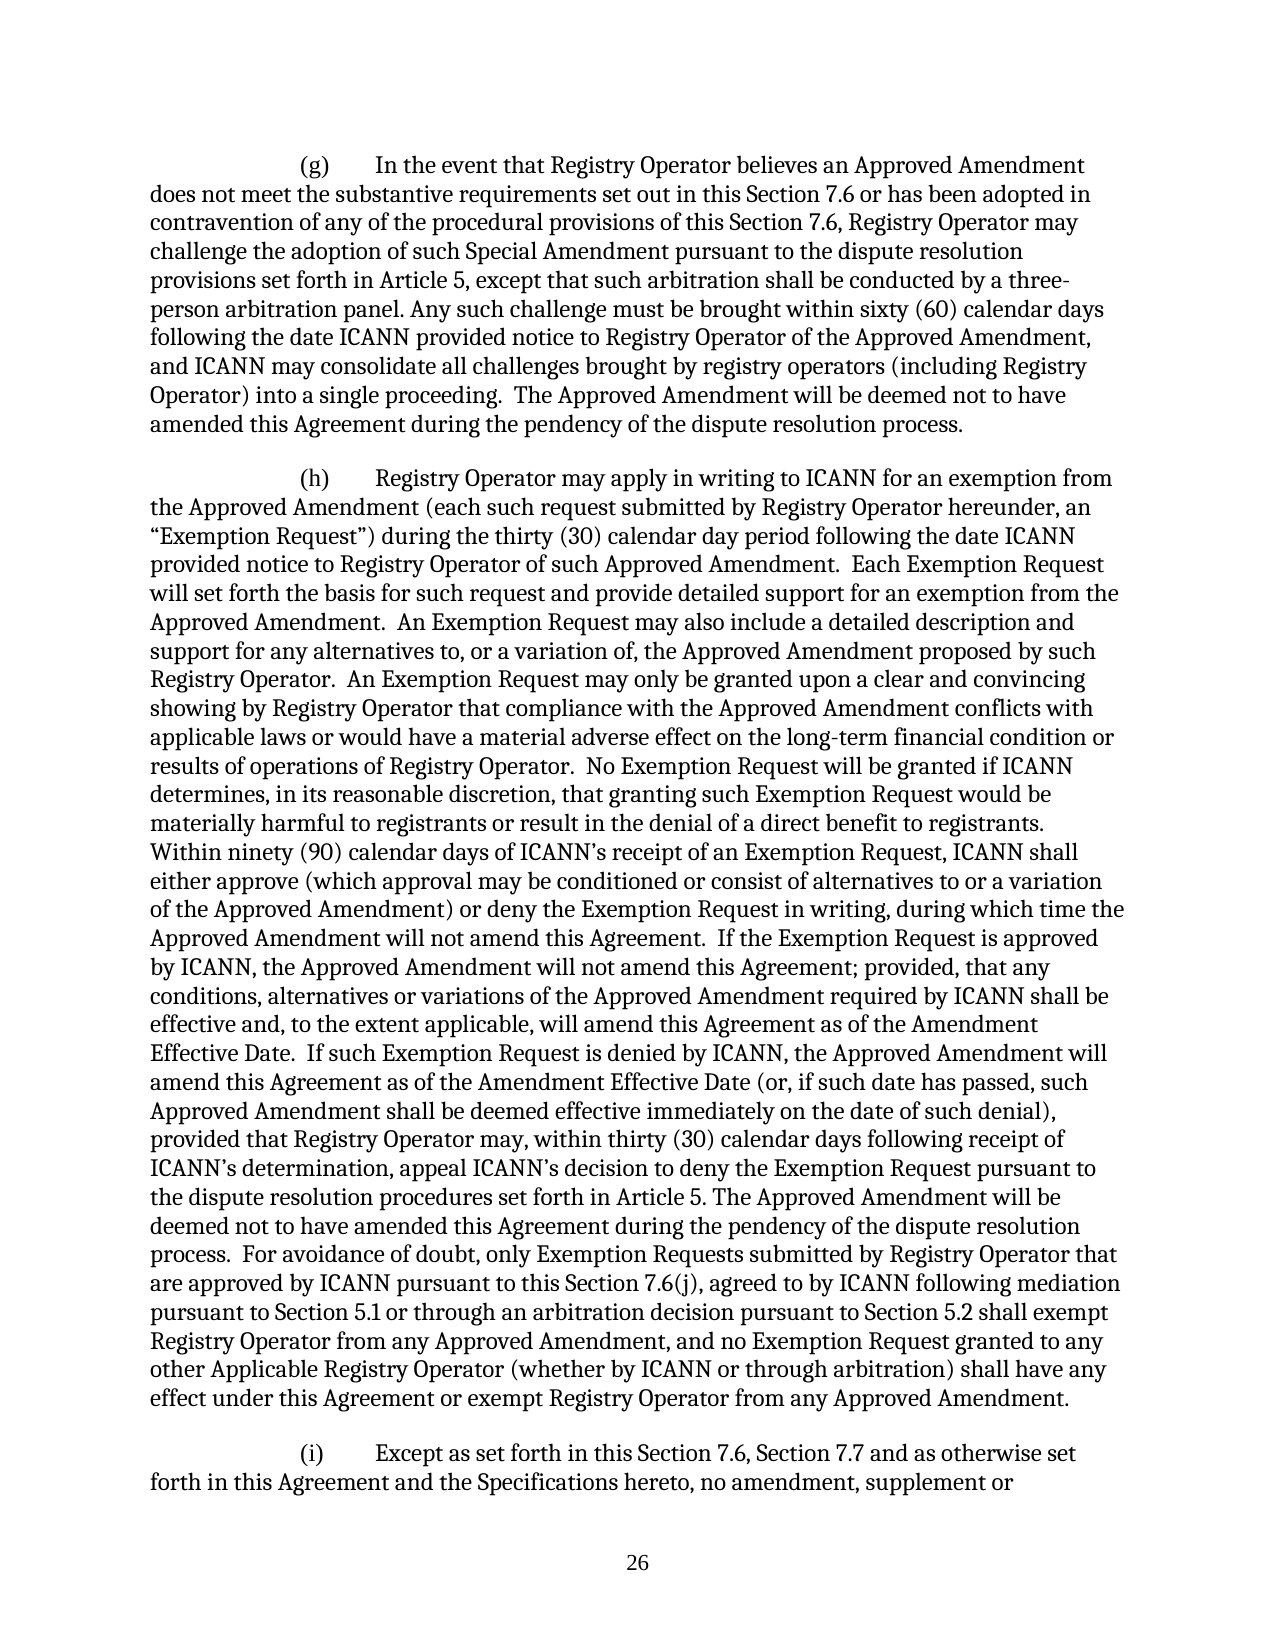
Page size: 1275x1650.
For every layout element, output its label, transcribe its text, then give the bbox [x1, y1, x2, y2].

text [150, 1438, 1125, 1496]
text In the event that Registry Operator believes an Approved Amendment does not meet the substantive requirements set out in this Section 7.6 or has been adopted in contravention of any of the procedural provisions of this Section 7.6, Registry Operator may challenge the adoption of such Special Amendment pursuant to the dispute resolution provisions set forth in Article 5, except that such arbitration shall be conducted by a three-person arbitration panel. Any such challenge must be brought within sixty (60) calendar days following the date ICANN provided notice to Registry Operator of the Approved Amendment, and ICANN may consolidate all challenges brought by registry operators (including Registry Operator) into a single proceeding. The Approved Amendment will be deemed not to have amended this Agreement during the pendency of the dispute resolution process. [150, 150, 1125, 438]
text Registry Operator may apply in writing to ICANN for an exemption from the Approved Amendment (each such request submitted by Registry Operator hereunder, an “Exemption Request”) during the thirty (30) calendar day period following the date ICANN provided notice to Registry Operator of such Approved Amendment. Each Exemption Request will set forth the basis for such request and provide detailed support for an exemption from the Approved Amendment. An Exemption Request may also include a detailed description and support for any alternatives to, or a variation of, the Approved Amendment proposed by such Registry Operator. An Exemption Request may only be granted upon a clear and convincing showing by Registry Operator that compliance with the Approved Amendment conflicts with applicable laws or would have a material adverse effect on the long-term financial condition or results of operations of Registry Operator. No Exemption Request will be granted if ICANN determines, in its reasonable discretion, that granting such Exemption Request would be materially harmful to registrants or result in the denial of a direct benefit to registrants. Within ninety (90) calendar days of ICANN’s receipt of an Exemption Request, ICANN shall either approve (which approval may be conditioned or consist of alternatives to or a variation of the Approved Amendment) or deny the Exemption Request in writing, during which time the Approved Amendment will not amend this Agreement. If the Exemption Request is approved by ICANN, the Approved Amendment will not amend this Agreement; provided, that any conditions, alternatives or variations of the Approved Amendment required by ICANN shall be effective and, to the extent applicable, will amend this Agreement as of the Amendment Effective Date. If such Exemption Request is denied by ICANN, the Approved Amendment will amend this Agreement as of the Amendment Effective Date (or, if such date has passed, such Approved Amendment shall be deemed effective immediately on the date of such denial), provided that Registry Operator may, within thirty (30) calendar days following receipt of ICANN’s determination, appeal ICANN’s decision to deny the Exemption Request pursuant to the dispute resolution procedures set forth in Article 5. The Approved Amendment will be deemed not to have amended this Agreement during the pendency of the dispute resolution process. For avoidance of doubt, only Exemption Requests submitted by Registry Operator that are approved by ICANN pursuant to this Section 7.6(j), agreed to by ICANN following mediation pursuant to Section 5.1 or through an arbitration decision pursuant to Section 5.2 shall exempt Registry Operator from any Approved Amendment, and no Exemption Request granted to any other Applicable Registry Operator (whether by ICANN or through arbitration) shall have any effect under this Agreement or exempt Registry Operator from any Approved Amendment. [150, 463, 1125, 1413]
